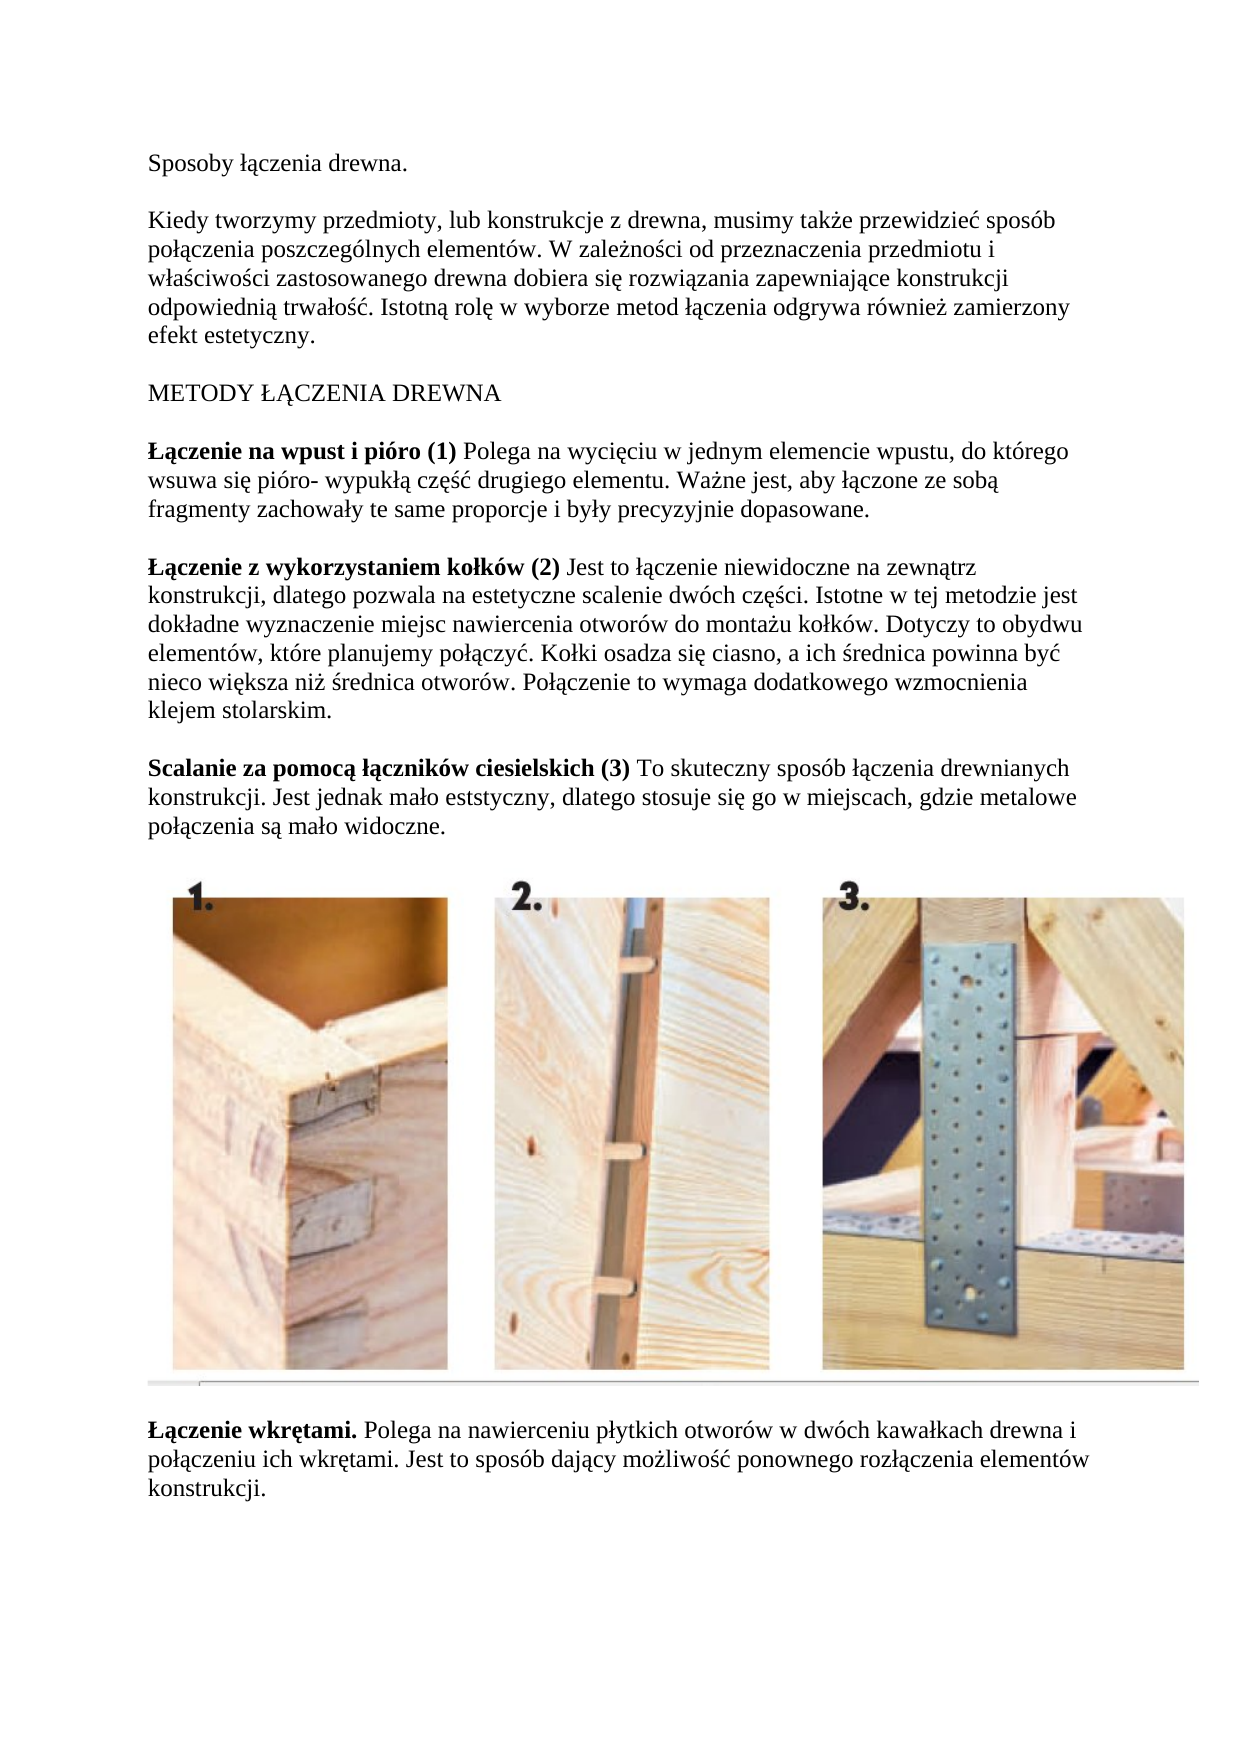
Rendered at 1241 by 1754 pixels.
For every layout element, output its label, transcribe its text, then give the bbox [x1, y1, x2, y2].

text METODY ŁĄCZENIA DREWNA [148, 378, 1093, 407]
picture [147, 868, 1199, 1386]
text Sposoby łączenia drewna. [148, 148, 1093, 176]
text Kiedy tworzymy przedmioty, lub konstrukcje z drewna, musimy także przewidzieć sposób połączenia poszczególnych elementów. W zależności od przeznaczenia przedmiotu i właściwości zastosowanego drewna dobiera się rozwiązania zapewniające konstrukcji odpowiednią trwałość. Istotną rolę w wyborze metod łączenia odgrywa również zamierzony efekt estetyczny. [148, 206, 1093, 349]
text Łączenie z wykorzystaniem kołków (2) Jest to łączenie niewidoczne na zewnątrz konstrukcji, dlatego pozwala na estetyczne scalenie dwóch części. Istotne w tej metodzie jest dokładne wyznaczenie miejsc nawiercenia otworów do montażu kołków. Dotyczy to obydwu elementów, które planujemy połączyć. Kołki osadza się ciasno, a ich średnica powinna być nieco większa niż średnica otworów. Połączenie to wymaga dodatkowego wzmocnienia klejem stolarskim. [148, 552, 1093, 724]
text Łączenie wkrętami. Polega na nawierceniu płytkich otworów w dwóch kawałkach drewna i połączeniu ich wkrętami. Jest to sposób dający możliwość ponownego rozłączenia elementów konstrukcji. [148, 1415, 1093, 1501]
text Scalanie za pomocą łączników ciesielskich (3) To skuteczny sposób łączenia drewnianych konstrukcji. Jest jednak mało eststyczny, dlatego stosuje się go w miejscach, gdzie metalowe połączenia są mało widoczne. [148, 753, 1093, 840]
text Łączenie na wpust i pióro (1) Polega na wycięciu w jednym elemencie wpustu, do którego wsuwa się pióro- wypukłą część drugiego elementu. Ważne jest, aby łączone ze sobą fragmenty zachowały te same proporcje i były precyzyjnie dopasowane. [148, 436, 1093, 523]
